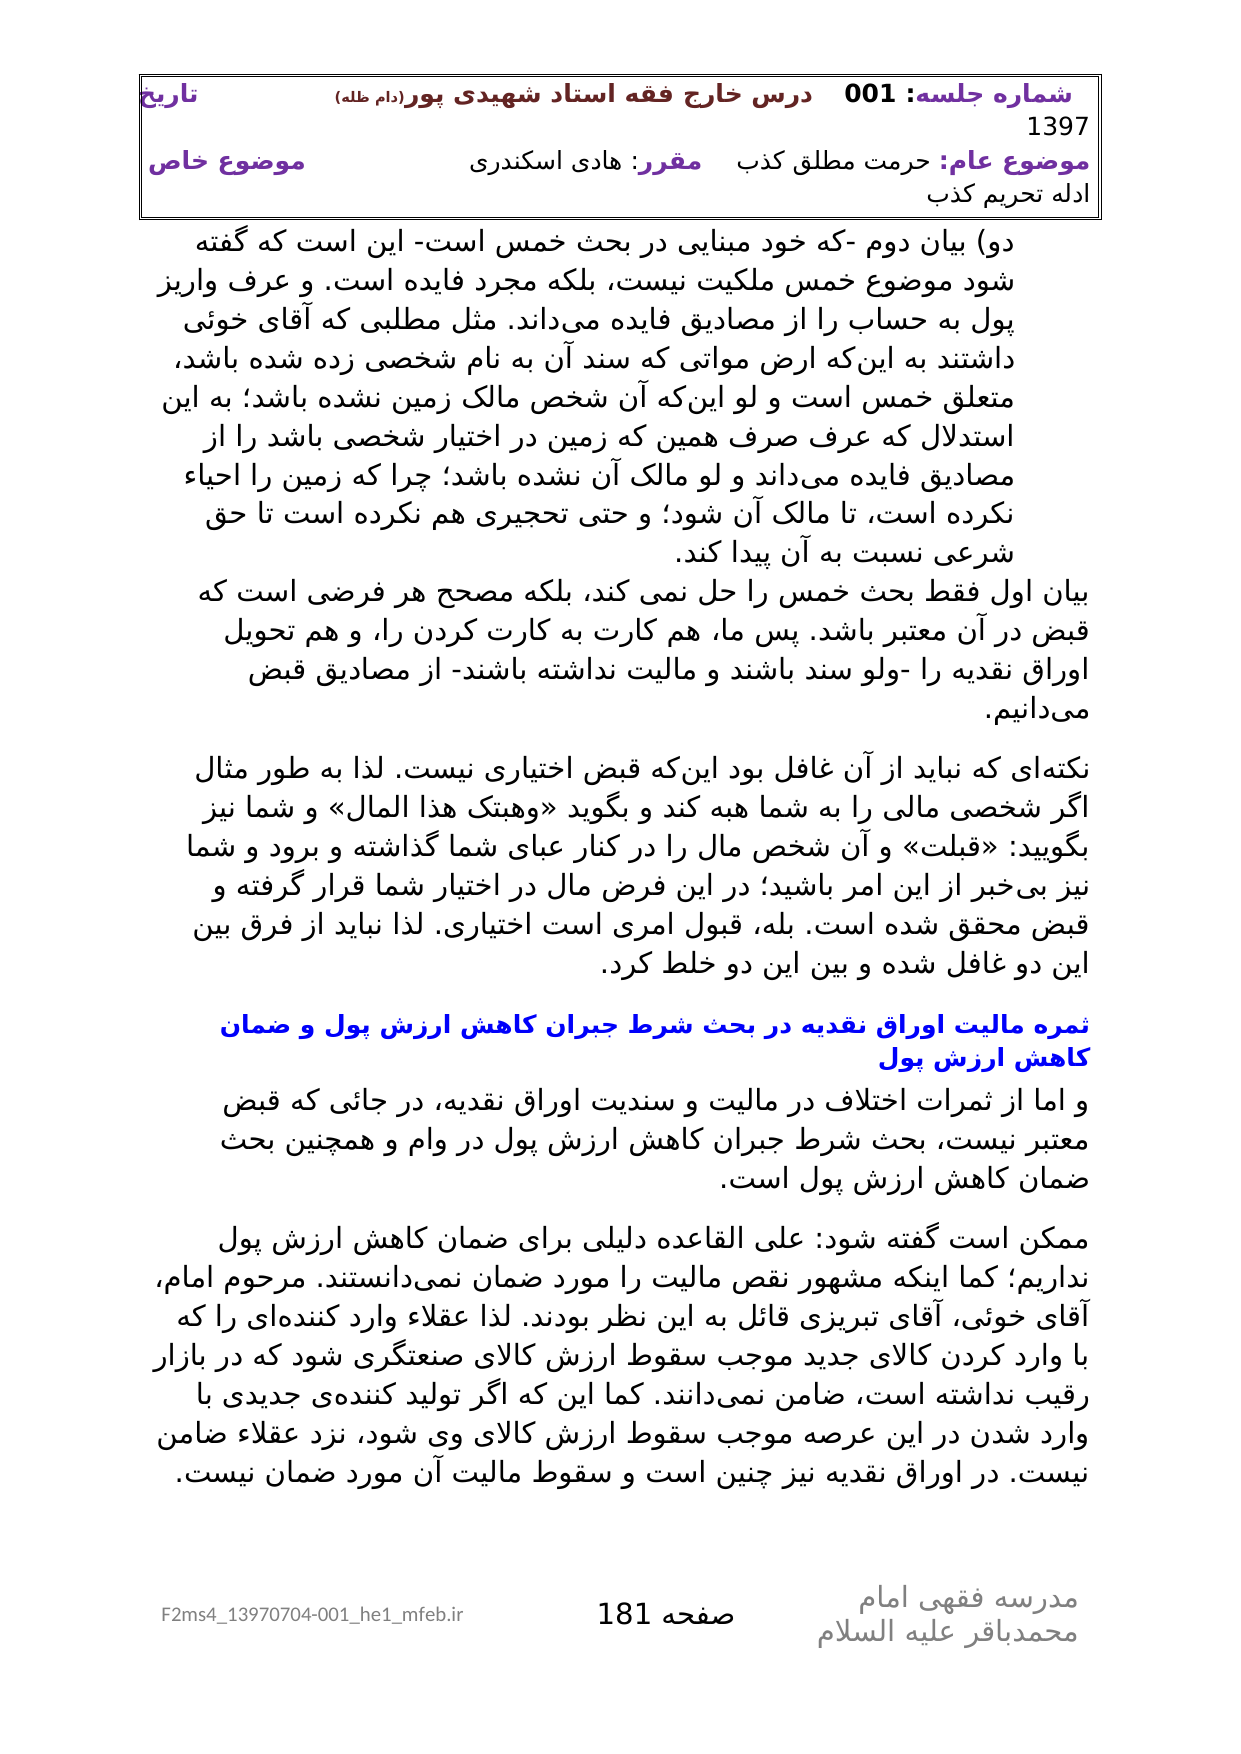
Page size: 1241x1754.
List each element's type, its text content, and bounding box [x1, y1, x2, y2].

list دو) بیان دوم -که خود مبنایی در بحث خمس است- این است که گفته شود موضوع خمس ملکیت نیست، بلکه مجرد فایده است. و عرف واریز پول به حساب را از مصادیق فایده می‌داند. مثل مطلبی که آقای خوئی داشتند به این‌که ارض مواتی که سند آن به نام شخصی زده شده باشد، متعلق خمس است و لو این‌که آن شخص مالک زمین نشده باشد؛ به این استدلال که عرف صرف همین که زمین در اختیار شخصی باشد را از مصادیق فایده می‌داند و لو مالک آن نشده باشد؛ چرا که زمین را احیاء نکرده است، تا مالک آن شود؛ و حتی تحجیری هم نکرده است تا حق شرعی نسبت به آن پیدا کند. [150, 224, 1015, 570]
text نکته‌ای که نباید از آن غافل بود این‌که قبض اختیاری نیست. لذا به طور مثال اگر شخصی مالی را به شما هبه کند و بگوید «وهبتک هذا المال» و شما نیز بگویید: «قبلت» و آن شخص مال را در کنار عبای شما گذاشته و برود و شما نیز بی‌خبر از این امر باشید؛ در این فرض مال در اختیار شما قرار گرفته و قبض محقق شده است. بله، قبول امری است اختیاری. لذا نباید از فرق بین این دو غافل شده و بین این دو خلط کرد. [150, 751, 1090, 980]
text ممکن است گفته شود: علی القاعده دلیلی برای ضمان کاهش ارزش پول نداریم؛ کما اینکه مشهور نقص مالیت را مورد ضمان نمی‌دانستند. مرحوم امام، آقای خوئی، آقای تبریزی قائل به این نظر بودند. لذا عقلاء وارد کننده‌ای را که با وارد کردن کالای جدید موجب سقوط ارزش کالای صنعتگری شود که در بازار رقیب نداشته است، ضامن نمی‌دانند. کما این که اگر تولید کننده‌ی جدیدی با وارد شدن در این عرصه موجب سقوط ارزش کالای وی شود، نزد عقلاء ضامن نیست. در اوراق نقدیه نیز چنین است و سقوط مالیت آن مورد ضمان نیست. [150, 1221, 1090, 1489]
text و اما از ثمرات اختلاف در مالیت و سندیت اوراق نقدیه، در جائی که قبض معتبر نیست، بحث شرط جبران کاهش ارزش پول در وام و همچنین بحث ضمان کاهش ارزش پول است. [150, 1083, 1090, 1195]
text بیان اول فقط بحث خمس را حل نمی کند، بلکه مصحح هر فرضی است که قبض در آن معتبر باشد. پس ما، هم کارت به کارت کردن را، و هم تحویل اوراق نقدیه را -ولو سند باشند و مالیت نداشته باشند- از مصادیق قبض می‌دانیم. [150, 575, 1090, 726]
subtitle ثمره مالیت اوراق نقدیه در بحث شرط جبران کاهش ارزش پول و ضمان کاهش ارزش پول [150, 1010, 1090, 1073]
